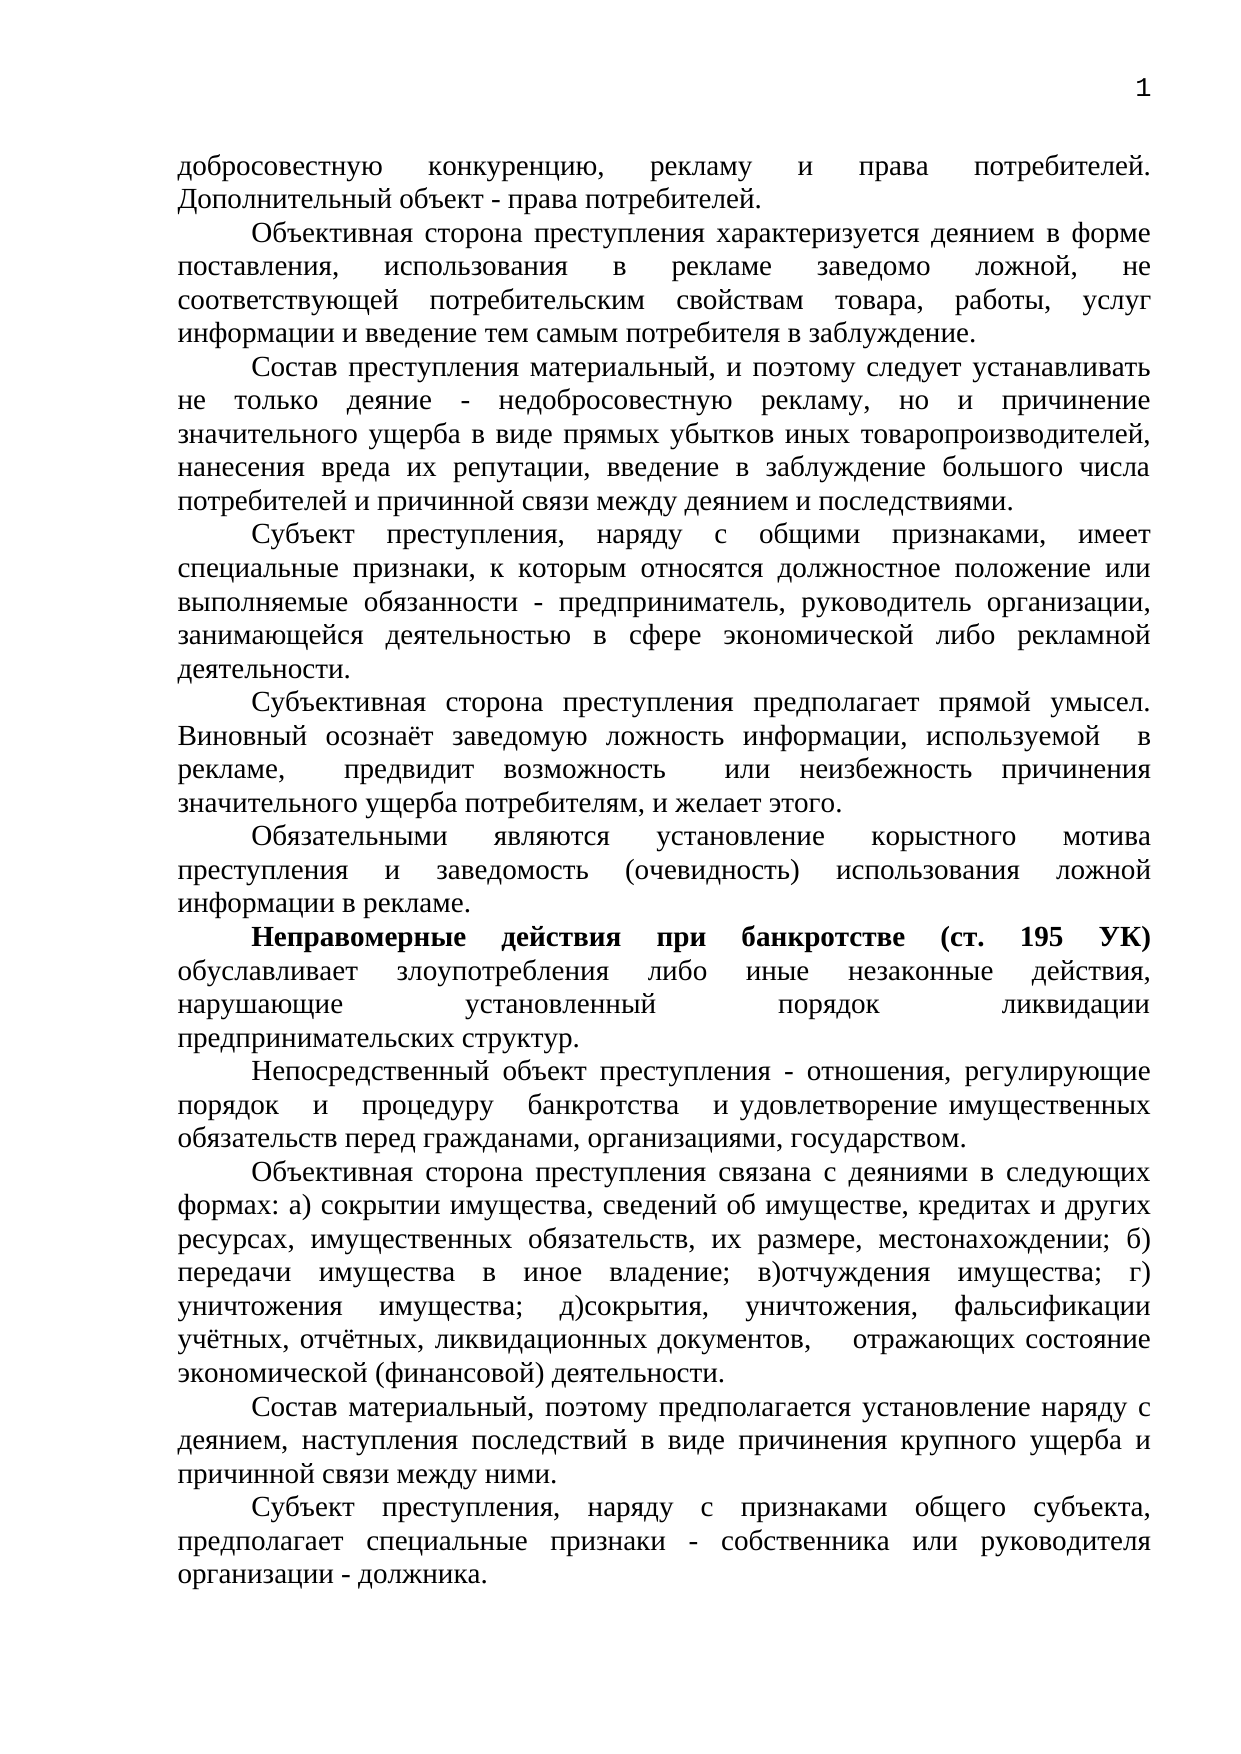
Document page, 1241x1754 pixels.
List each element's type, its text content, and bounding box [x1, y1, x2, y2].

text Состав преступления материальный, и поэтому следует устанавливать не только деяние - недобросовестную рекламу, но и причинение значительного ущерба в виде прямых убытков иных товаропроизводителей, нанесения вреда их репутации, введение в заблуждение большого числа потребителей и причинной связи между деянием и последствиями. [177, 349, 1152, 517]
text Неправомерные действия при банкротстве (ст. 195 УК) обуславливает злоупотребления либо иные незаконные действия, нарушающие установленный порядок ликвидации предпринимательских структур. [177, 919, 1152, 1053]
text Субъективная сторона преступления предполагает прямой умысел. Виновный осознаёт заведомую ложность информации, используемой в рекламе, предвидит возможность или неизбежность причинения значительного ущерба потребителям, и желает этого. [177, 684, 1152, 818]
text Непосредственный объект преступления - отношения, регулирующие порядок и процедуру банкротства и удовлетворение имущественных обязательств перед гражданами, организациями, государством. [177, 1053, 1152, 1154]
text Обязательными являются установление корыстного мотива преступления и заведомость (очевидность) использования ложной информации в рекламе. [177, 818, 1152, 919]
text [177, 148, 1152, 215]
text Состав материальный, поэтому предполагается установление наряду с деянием, наступления последствий в виде причинения крупного ущерба и причинной связи между ними. [177, 1389, 1152, 1489]
text Субъект преступления, наряду с общими признаками, имеет специальные признаки, к которым относятся должностное положение или выполняемые обязанности - предприниматель, руководитель организации, занимающейся деятельностью в сфере экономической либо рекламной деятельности. [177, 517, 1152, 684]
text Объективная сторона преступления характеризуется деянием в форме поставления, использования в рекламе заведомо ложной, не соответствующей потребительским свойствам товара, работы, услуг информации и введение тем самым потребителя в заблуждение. [177, 215, 1152, 349]
text Объективная сторона преступления связана с деяниями в следующих формах: а) сокрытии имущества, сведений об имуществе, кредитах и других ресурсах, имущественных обязательств, их размере, местонахождении; б) передачи имущества в иное владение; в)отчуждения имущества; г) уничтожения имущества; д)сокрытия, уничтожения, фальсификации учётных, отчётных, ликвидационных документов, отражающих состояние экономической (финансовой) деятельности. [177, 1154, 1152, 1389]
text Субъект преступления, наряду с признаками общего субъекта, предполагает специальные признаки - собственника или руководителя организации - должника. [177, 1489, 1152, 1590]
